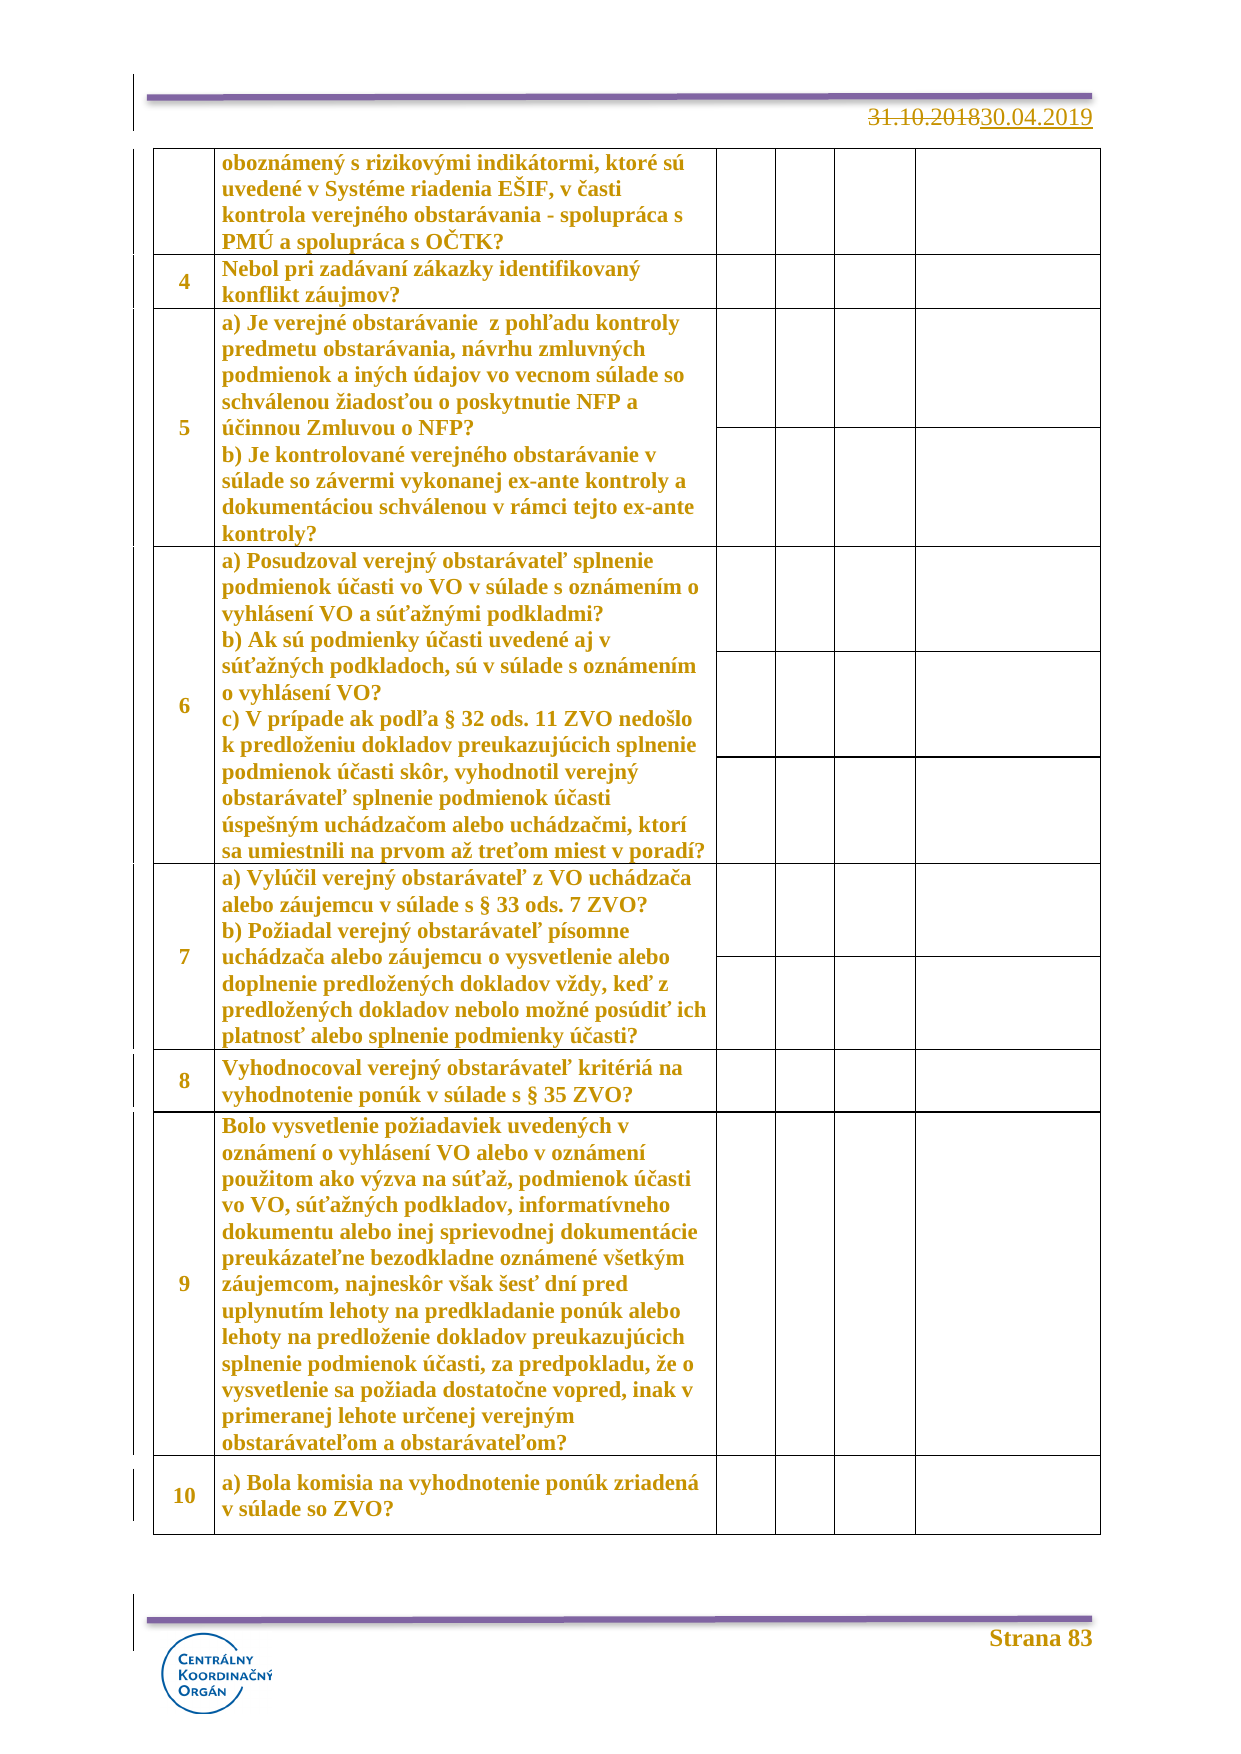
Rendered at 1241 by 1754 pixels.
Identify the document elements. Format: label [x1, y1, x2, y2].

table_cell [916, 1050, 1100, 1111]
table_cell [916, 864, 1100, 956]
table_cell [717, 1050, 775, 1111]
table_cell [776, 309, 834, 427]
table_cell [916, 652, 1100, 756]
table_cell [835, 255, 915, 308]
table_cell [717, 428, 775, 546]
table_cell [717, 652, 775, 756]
picture [159, 1631, 272, 1713]
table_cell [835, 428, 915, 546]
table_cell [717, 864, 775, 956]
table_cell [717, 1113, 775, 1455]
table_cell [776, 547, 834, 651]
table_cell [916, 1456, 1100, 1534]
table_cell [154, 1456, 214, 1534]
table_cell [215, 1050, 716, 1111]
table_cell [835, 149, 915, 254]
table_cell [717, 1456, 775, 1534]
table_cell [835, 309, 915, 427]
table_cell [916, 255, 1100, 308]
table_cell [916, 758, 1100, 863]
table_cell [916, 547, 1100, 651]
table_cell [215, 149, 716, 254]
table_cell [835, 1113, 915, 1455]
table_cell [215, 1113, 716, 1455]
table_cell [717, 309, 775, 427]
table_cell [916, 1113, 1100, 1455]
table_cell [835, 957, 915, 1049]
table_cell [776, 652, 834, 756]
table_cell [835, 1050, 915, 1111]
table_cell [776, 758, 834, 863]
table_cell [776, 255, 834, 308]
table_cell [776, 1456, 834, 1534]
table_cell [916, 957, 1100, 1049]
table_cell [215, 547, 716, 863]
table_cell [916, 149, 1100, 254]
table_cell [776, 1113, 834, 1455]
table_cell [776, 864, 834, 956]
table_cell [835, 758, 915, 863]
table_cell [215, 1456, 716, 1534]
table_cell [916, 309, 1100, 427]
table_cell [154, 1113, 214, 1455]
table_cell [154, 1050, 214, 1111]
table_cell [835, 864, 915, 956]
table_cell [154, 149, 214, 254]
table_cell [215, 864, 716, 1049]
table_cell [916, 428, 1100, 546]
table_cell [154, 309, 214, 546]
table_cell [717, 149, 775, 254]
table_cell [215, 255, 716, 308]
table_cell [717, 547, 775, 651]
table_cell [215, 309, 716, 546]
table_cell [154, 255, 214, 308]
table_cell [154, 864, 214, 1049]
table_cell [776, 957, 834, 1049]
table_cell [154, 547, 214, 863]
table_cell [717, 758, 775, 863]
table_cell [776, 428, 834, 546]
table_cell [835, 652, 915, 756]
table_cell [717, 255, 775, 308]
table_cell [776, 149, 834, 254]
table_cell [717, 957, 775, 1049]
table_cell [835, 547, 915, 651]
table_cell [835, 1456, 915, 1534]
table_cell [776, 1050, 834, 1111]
